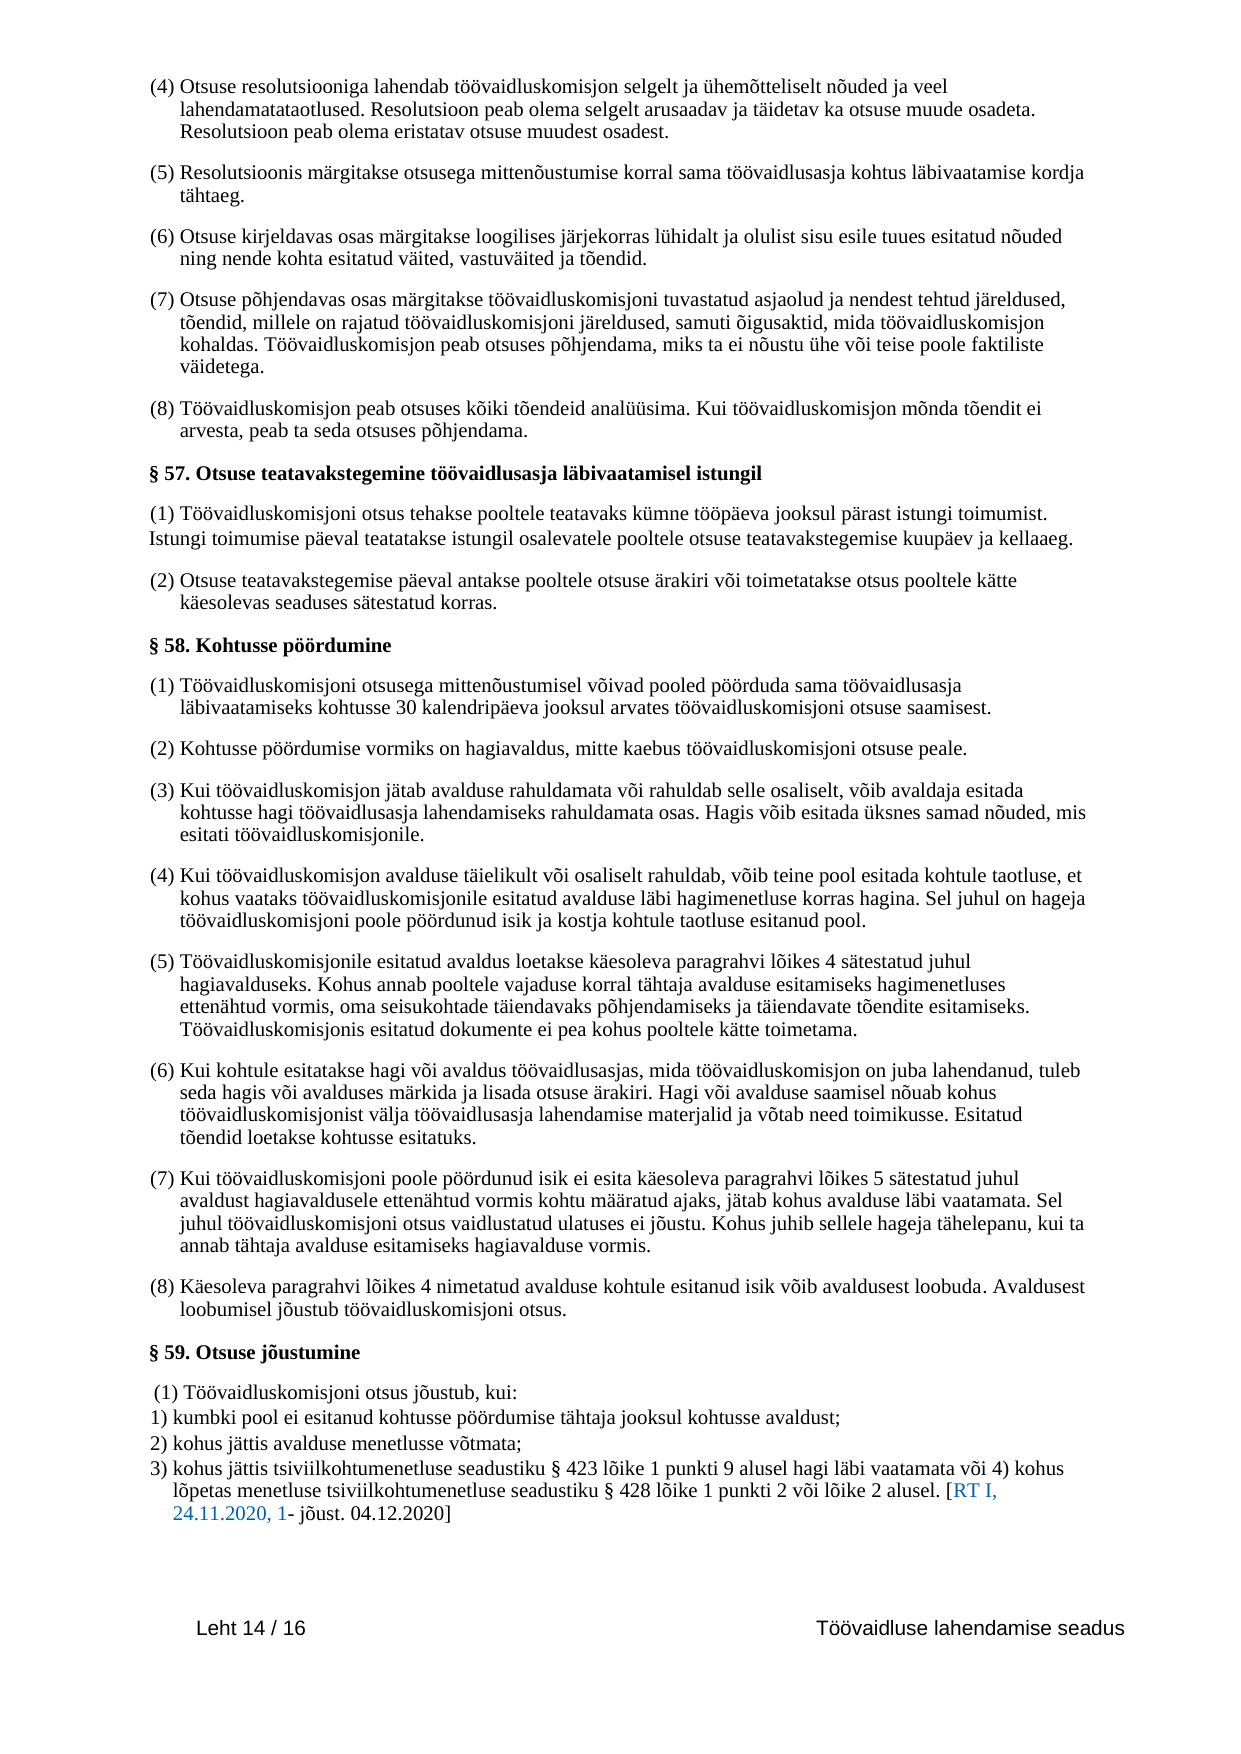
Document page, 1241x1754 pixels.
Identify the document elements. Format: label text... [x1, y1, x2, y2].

list Töövaidluskomisjoni otsus tehakse pooltele teatavaks kümne tööpäeva jooksul pärast istungi toimumist. [150, 503, 1088, 525]
subtitle § 59. Otsuse jõustumine [148, 1339, 1090, 1364]
list kumbki pool ei esitanud kohtusse pöördumise tähtaja jooksul kohtusse avaldust; [150, 1407, 1088, 1429]
list Töövaidluskomisjon peab otsuses kõiki tõendeid analüüsima. Kui töövaidluskomisjon mõnda tõendit ei arvesta, peab ta seda otsuses põhjendama. [150, 397, 1088, 442]
list Otsuse resolutsiooniga lahendab töövaidluskomisjon selgelt ja ühemõtteliselt nõuded ja veel lahendamatataotlused. Resolutsioon peab olema selgelt arusaadav ja täidetav ka otsuse muude osadeta. Resolutsioon peab olema eristatav otsuse muudest osadest. [150, 76, 1088, 143]
list Kui kohtule esitatakse hagi või avaldus töövaidlusasjas, mida töövaidluskomisjon on juba lahendanud, tuleb seda hagis või avalduses märkida ja lisada otsuse ärakiri. Hagi või avalduse saamisel nõuab kohus töövaidluskomisjonist välja töövaidlusasja lahendamise materjalid ja võtab need toimikusse. Esitatud tõendid loetakse kohtusse esitatuks. [150, 1059, 1088, 1149]
subtitle § 57. Otsuse teatavakstegemine töövaidlusasja läbivaatamisel istungil [148, 461, 1090, 485]
list Resolutsioonis märgitakse otsusega mittenõustumise korral sama töövaidlusasja kohtus läbivaatamise kordja tähtaeg. [150, 162, 1088, 207]
list Kui töövaidluskomisjon avalduse täielikult või osaliselt rahuldab, võib teine pool esitada kohtule taotluse, et kohus vaataks töövaidluskomisjonile esitatud avalduse läbi hagimenetluse korras hagina. Sel juhul on hageja töövaidluskomisjoni poole pöördunud isik ja kostja kohtule taotluse esitanud pool. [150, 865, 1088, 932]
list Töövaidluskomisjonile esitatud avaldus loetakse käesoleva paragrahvi lõikes 4 sätestatud juhul hagiavalduseks. Kohus annab pooltele vajaduse korral tähtaja avalduse esitamiseks hagimenetluses ettenähtud vormis, oma seisukohtade täiendavaks põhjendamiseks ja täiendavate tõendite esitamiseks. Töövaidluskomisjonis esitatud dokumente ei pea kohus pooltele kätte toimetama. [150, 951, 1088, 1041]
list kohus jättis avalduse menetlusse võtmata; [150, 1432, 1088, 1454]
list Kui töövaidluskomisjon jätab avalduse rahuldamata või rahuldab selle osaliselt, võib avaldaja esitada kohtusse hagi töövaidlusasja lahendamiseks rahuldamata osas. Hagis võib esitada üksnes samad nõuded, mis esitati töövaidluskomisjonile. [150, 779, 1088, 846]
list Töövaidluskomisjoni otsusega mittenõustumisel võivad pooled pöörduda sama töövaidlusasja läbivaatamiseks kohtusse 30 kalendripäeva jooksul arvates töövaidluskomisjoni otsuse saamisest. [150, 674, 1088, 719]
list Otsuse kirjeldavas osas märgitakse loogilises järjekorras lühidalt ja olulist sisu esile tuues esitatud nõuded ning nende kohta esitatud väited, vastuväited ja tõendid. [150, 225, 1088, 270]
text (1) Töövaidluskomisjoni otsus jõustub, kui: [148, 1381, 1088, 1404]
list Kui töövaidluskomisjoni poole pöördunud isik ei esita käesoleva paragrahvi lõikes 5 sätestatud juhul avaldust hagiavaldusele ettenähtud vormis kohtu määratud ajaks, jätab kohus avalduse läbi vaatamata. Sel juhul töövaidluskomisjoni otsus vaidlustatud ulatuses ei jõustu. Kohus juhib sellele hageja tähelepanu, kui ta annab tähtaja avalduse esitamiseks hagiavalduse vormis. [150, 1168, 1088, 1257]
text Istungi toimumise päeval teatatakse istungil osalevatele pooltele otsuse teatavakstegemise kuupäev ja kellaaeg. [148, 528, 1088, 550]
subtitle § 58. Kohtusse pöördumine [148, 633, 1090, 657]
list kohus jättis tsiviilkohtumenetluse seadustiku § 423 lõike 1 punkti 9 alusel hagi läbi vaatamata või 4) kohus lõpetas menetluse tsiviilkohtumenetluse seadustiku § 428 lõike 1 punkti 2 või lõike 2 alusel. [RT I, 24.11.2020, 1- jõust. 04.12.2020] [150, 1458, 1088, 1525]
list Käesoleva paragrahvi lõikes 4 nimetatud avalduse kohtule esitanud isik võib avaldusest loobuda. Avaldusest loobumisel jõustub töövaidluskomisjoni otsus. [150, 1276, 1088, 1321]
list Kohtusse pöördumise vormiks on hagiavaldus, mitte kaebus töövaidluskomisjoni otsuse peale. [150, 738, 1088, 760]
list Otsuse teatavakstegemise päeval antakse pooltele otsuse ärakiri või toimetatakse otsus pooltele kätte käesolevas seaduses sätestatud korras. [150, 569, 1088, 614]
list Otsuse põhjendavas osas märgitakse töövaidluskomisjoni tuvastatud asjaolud ja nendest tehtud järeldused, tõendid, millele on rajatud töövaidluskomisjoni järeldused, samuti õigusaktid, mida töövaidluskomisjon kohaldas. Töövaidluskomisjon peab otsuses põhjendama, miks ta ei nõustu ühe või teise poole faktiliste väidetega. [150, 289, 1088, 378]
